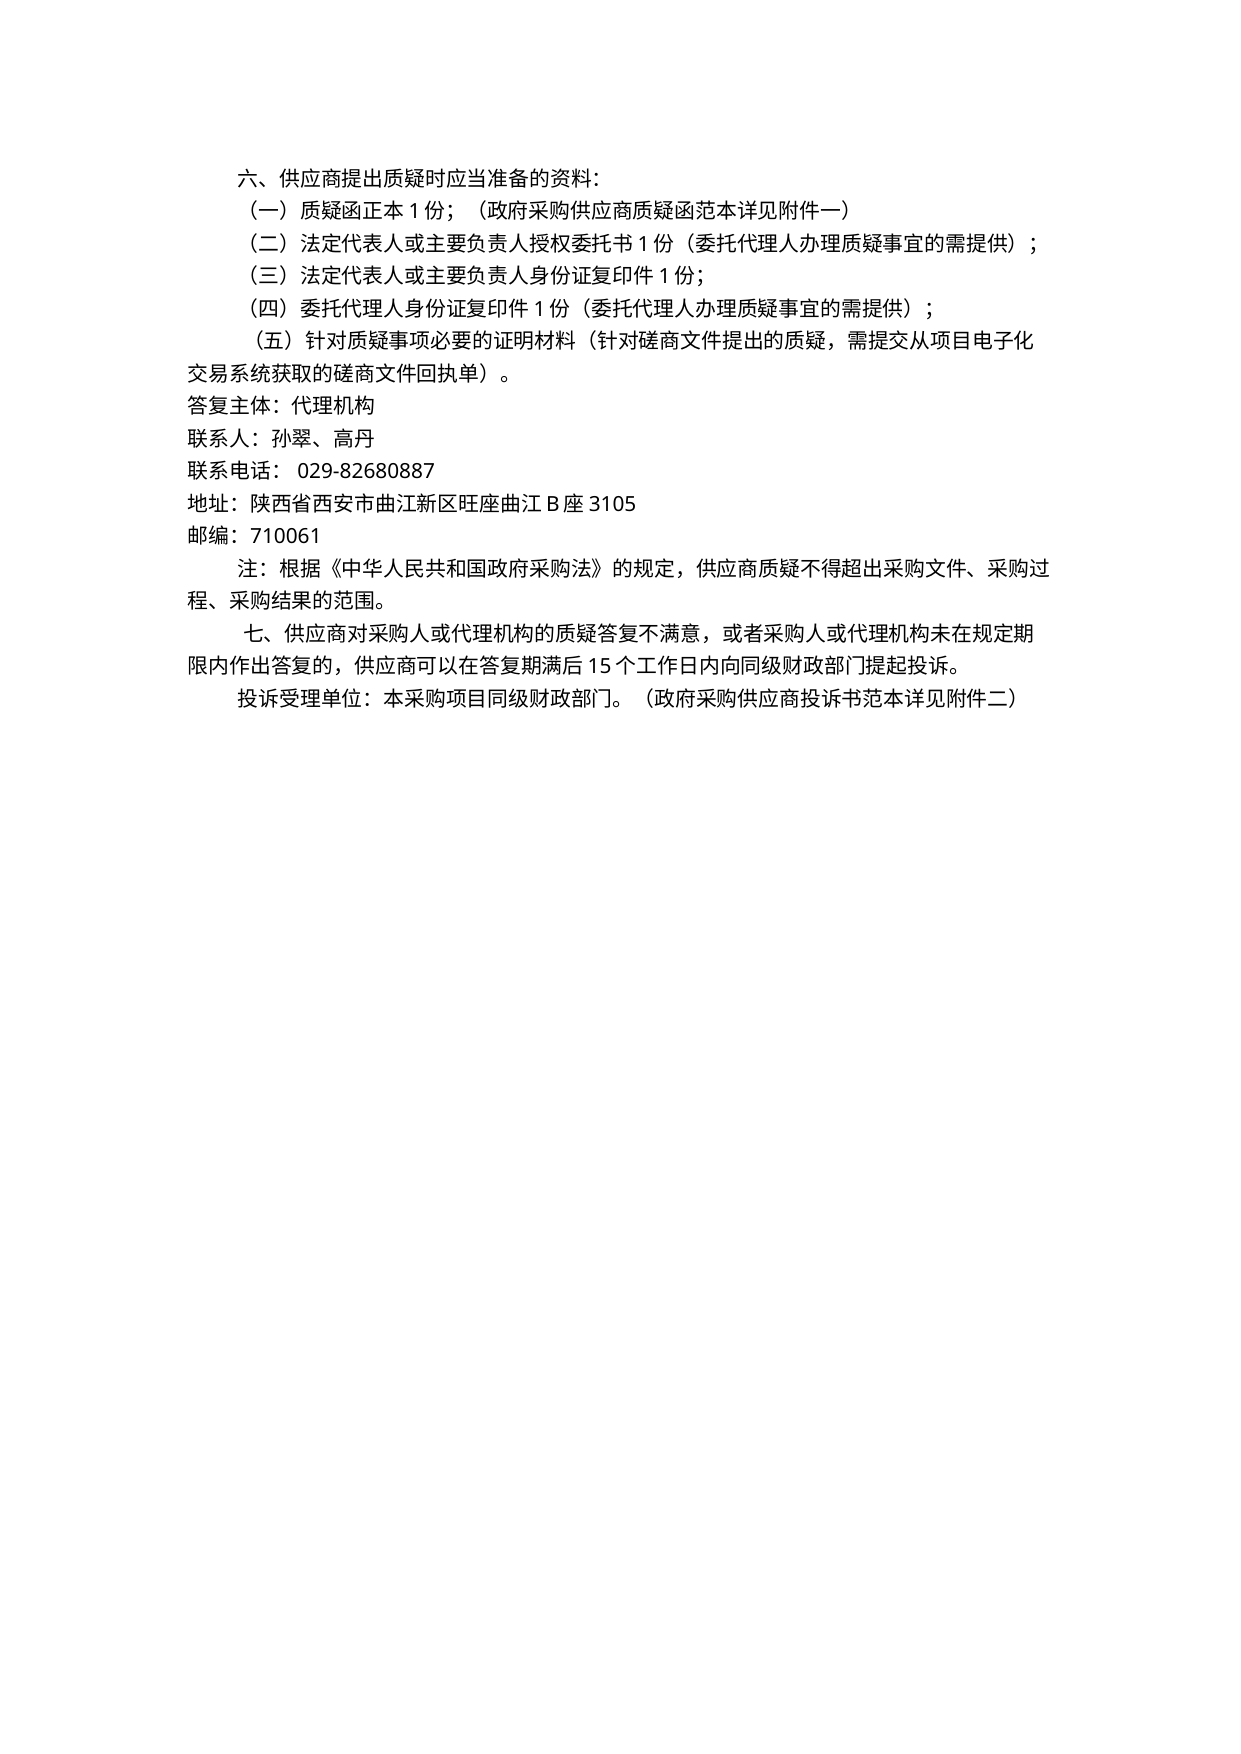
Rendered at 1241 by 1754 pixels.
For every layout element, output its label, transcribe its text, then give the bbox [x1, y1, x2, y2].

text 邮编：710061 [187, 519, 1053, 552]
text 联系电话： 029-82680887 [187, 454, 1053, 487]
text 注：根据《中华人民共和国政府采购法》的规定，供应商质疑不得超出采购文件、采购过程、采购结果的范围。 [187, 552, 1053, 617]
text （二）法定代表人或主要负责人授权委托书1份（委托代理人办理质疑事宜的需提供）； [187, 227, 1053, 259]
text 地址：陕西省西安市曲江新区旺座曲江B座3105 [187, 487, 1053, 519]
text 投诉受理单位：本采购项目同级财政部门。（政府采购供应商投诉书范本详见附件二） [187, 682, 1053, 714]
text （四）委托代理人身份证复印件1份（委托代理人办理质疑事宜的需提供）； [187, 292, 1053, 324]
text 答复主体：代理机构 [187, 389, 1053, 422]
text （三）法定代表人或主要负责人身份证复印件1份； [187, 259, 1053, 292]
text （一）质疑函正本1份；（政府采购供应商质疑函范本详见附件一） [187, 194, 1053, 227]
text 联系人：孙翠、高丹 [187, 422, 1053, 454]
text 六、供应商提出质疑时应当准备的资料： [187, 162, 1053, 194]
text （五）针对质疑事项必要的证明材料（针对磋商文件提出的质疑，需提交从项目电子化交易系统获取的磋商文件回执单）。 [187, 324, 1053, 389]
text 七、供应商对采购人或代理机构的质疑答复不满意，或者采购人或代理机构未在规定期限内作出答复的，供应商可以在答复期满后15个工作日内向同级财政部门提起投诉。 [187, 617, 1053, 682]
